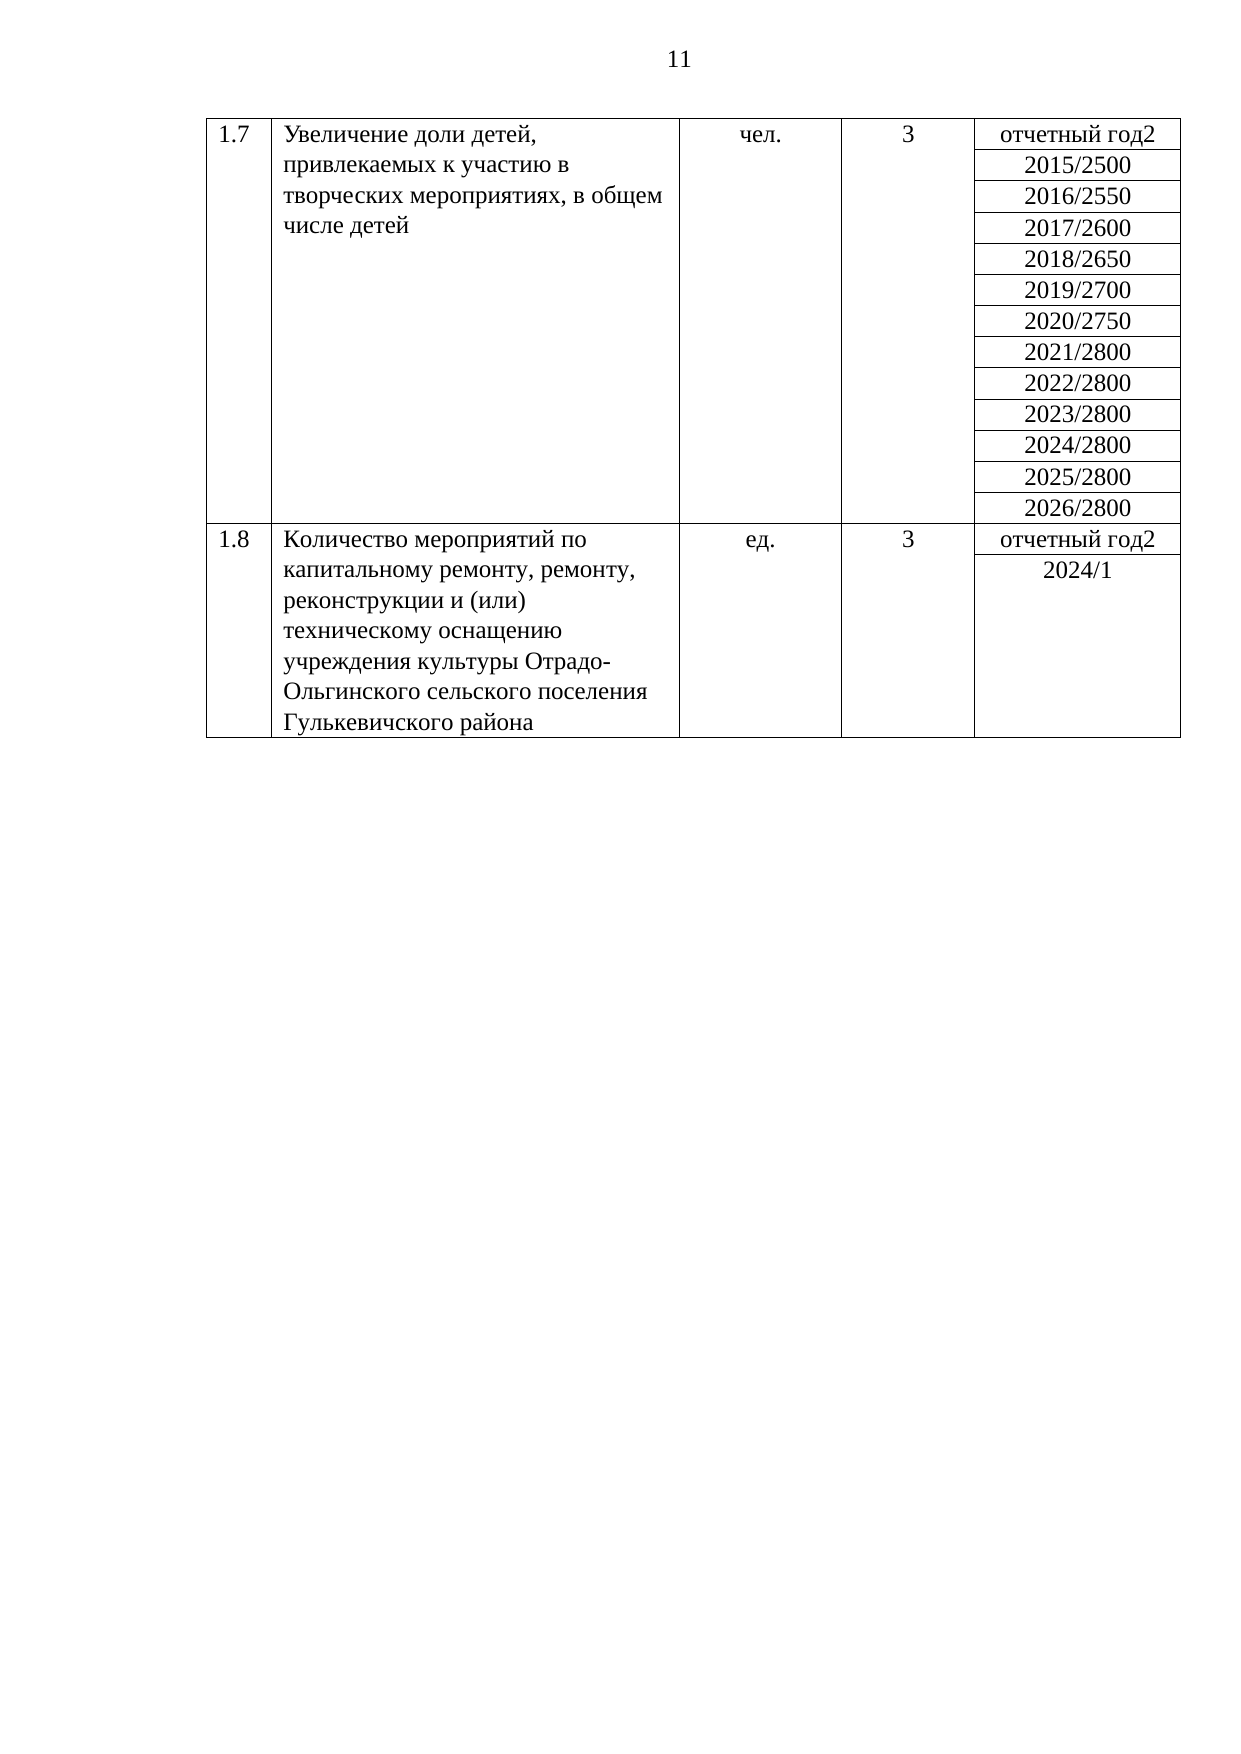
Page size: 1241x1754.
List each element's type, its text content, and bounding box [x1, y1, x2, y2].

table_cell отчетный год2 [975, 119, 1180, 149]
table_cell 2021/2800 [975, 337, 1180, 367]
table_cell 2019/2700 [975, 275, 1180, 305]
table_cell ед. [680, 524, 841, 737]
table_cell 3 [842, 524, 974, 737]
table_cell 3 [842, 119, 974, 523]
table_cell 2020/2750 [975, 306, 1180, 336]
table_cell Увеличение доли детей, привлекаемых к участию в творческих мероприятиях, в общем числе детей [272, 119, 679, 523]
table_cell 2024/1 [975, 555, 1180, 737]
table_cell 2022/2800 [975, 368, 1180, 398]
table_cell 2024/2800 [975, 431, 1180, 461]
table_cell чел. [680, 119, 841, 523]
table_cell 1.7 [207, 119, 271, 523]
table_cell 2015/2500 [975, 150, 1180, 180]
table_cell 2016/2550 [975, 181, 1180, 212]
table_cell 1.8 [207, 524, 271, 737]
table_cell отчетный год2 [975, 524, 1180, 554]
table_cell 2018/2650 [975, 244, 1180, 274]
table_cell Количество мероприятий по капитальному ремонту, ремонту, реконструкции и (или) техническому оснащению учреждения культуры Отрадо-Ольгинского сельского поселения Гулькевичского района [272, 524, 679, 737]
table_cell 2023/2800 [975, 400, 1180, 429]
table_cell 2026/2800 [975, 493, 1180, 523]
table_cell 2025/2800 [975, 462, 1180, 492]
table_cell 2017/2600 [975, 213, 1180, 243]
